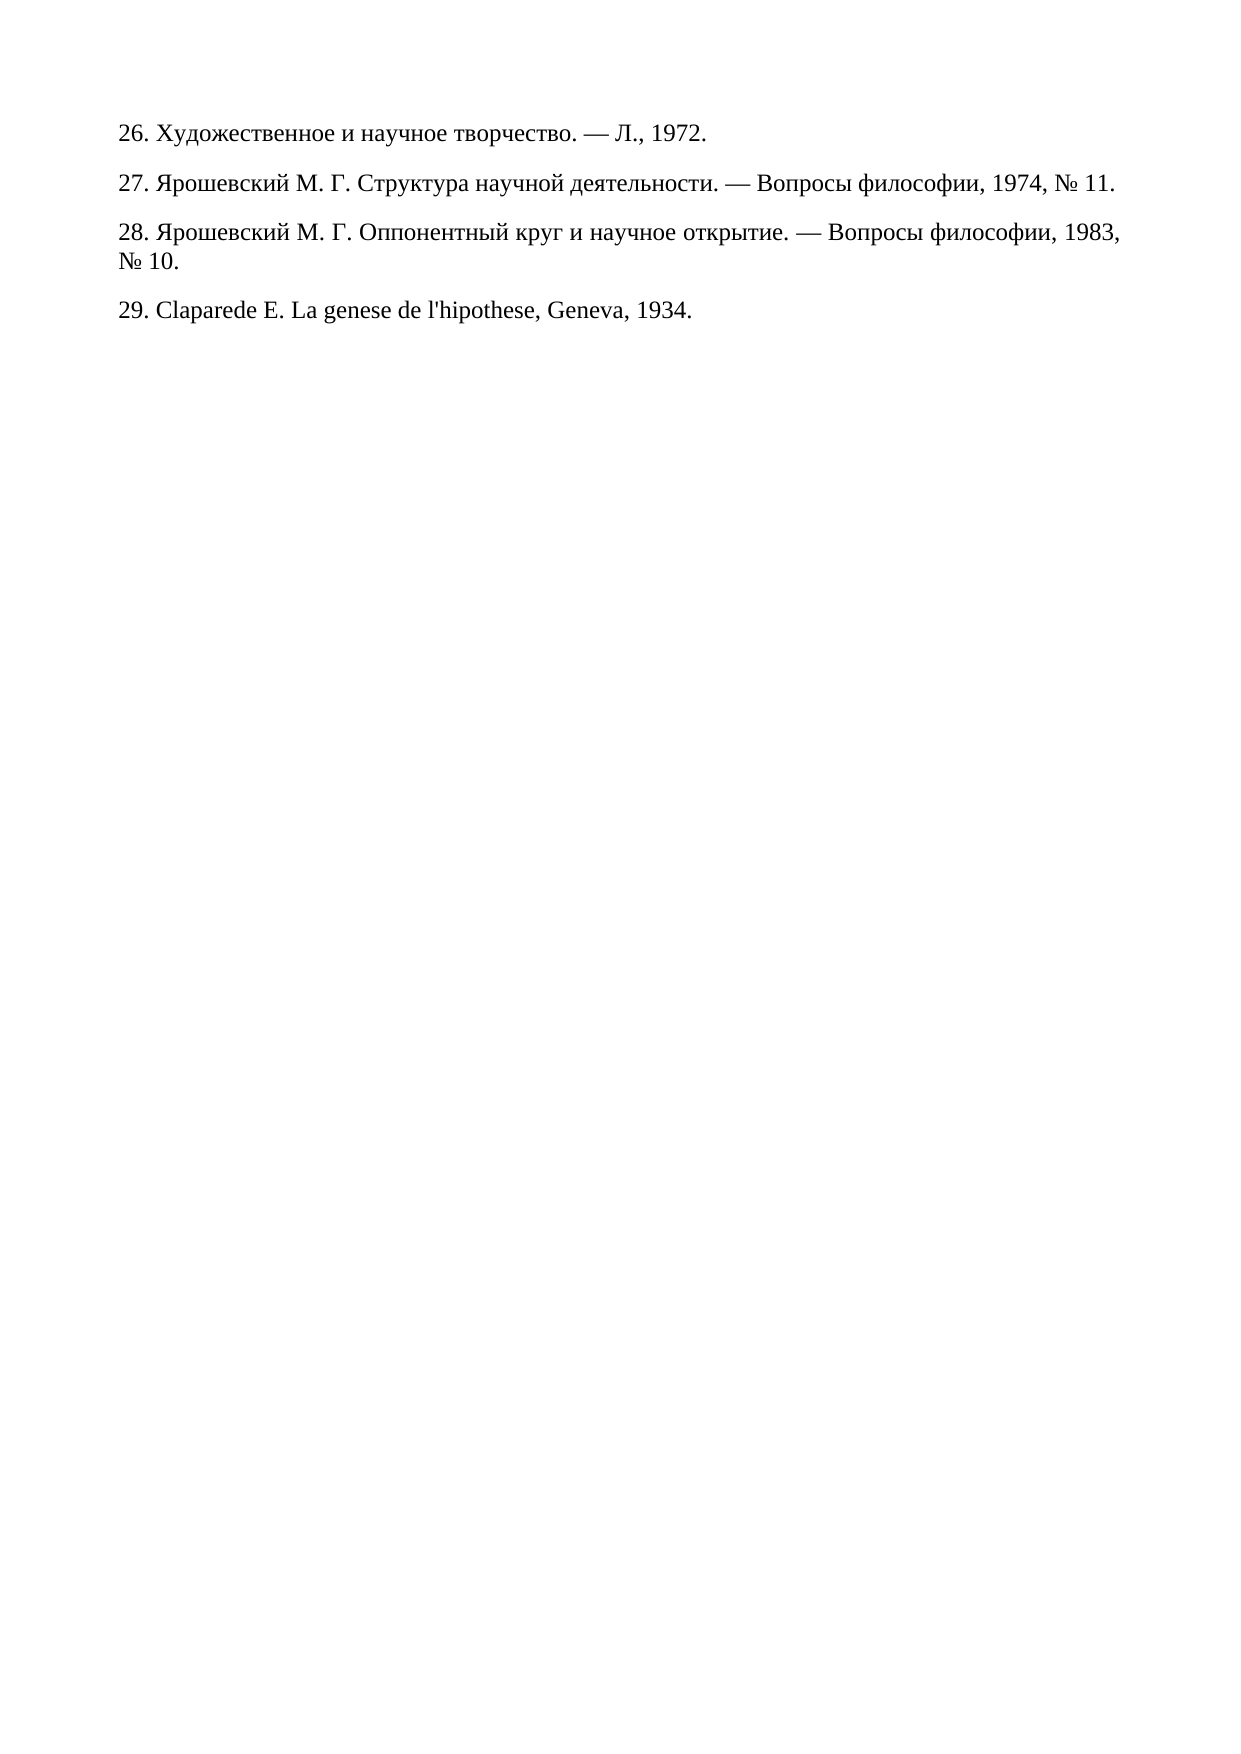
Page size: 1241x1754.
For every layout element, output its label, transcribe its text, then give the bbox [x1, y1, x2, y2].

text 28. Ярошевский М. Г. Оппонентный круг и научное открытие. — Вопросы философии, 1983, № 10. [118, 217, 1122, 275]
text 29. Claparede E. La genese de l'hipothese, Geneva, 1934. [118, 296, 1122, 324]
text 27. Ярошевский М. Г. Структура научной деятельности. — Вопросы философии, 1974, № 11. [118, 168, 1122, 196]
text 26. Художественное и научное творчество. — Л., 1972. [118, 118, 1122, 147]
